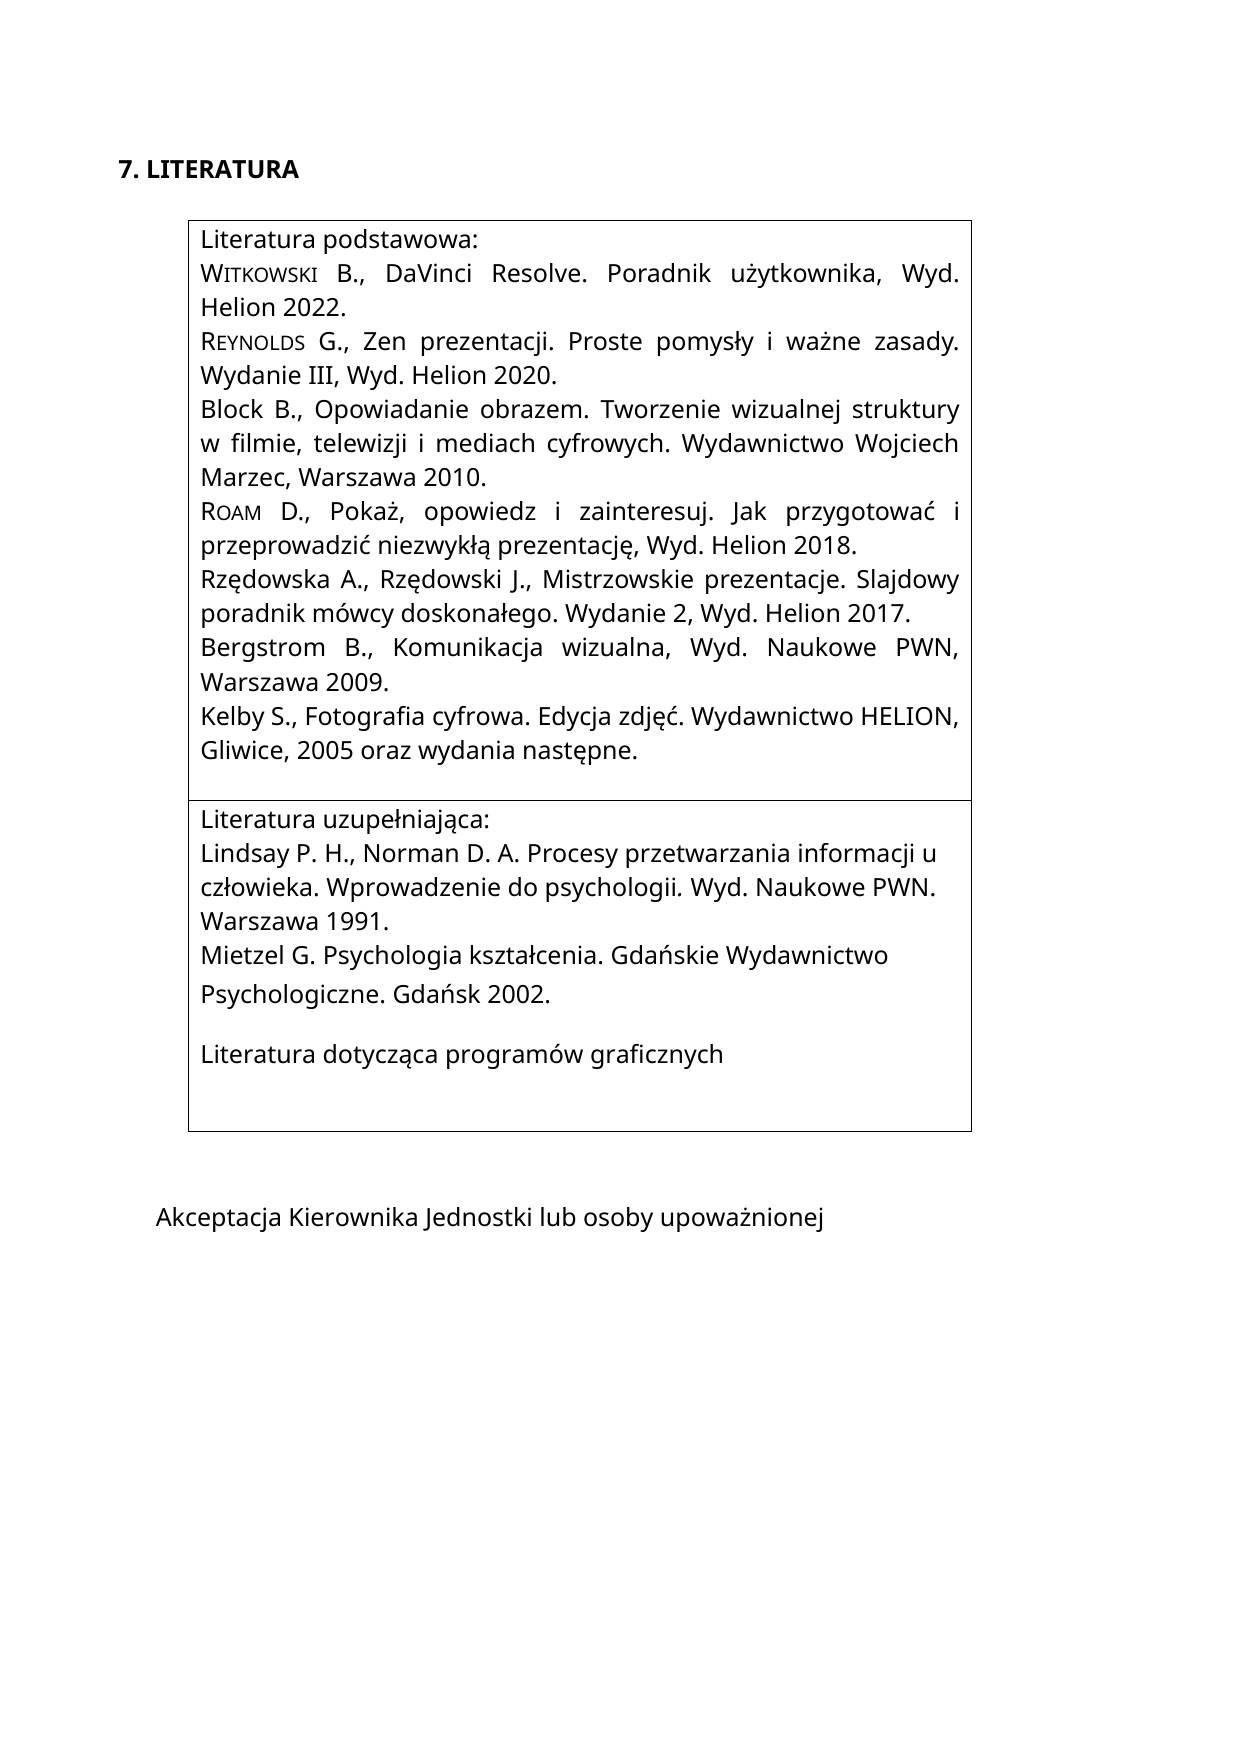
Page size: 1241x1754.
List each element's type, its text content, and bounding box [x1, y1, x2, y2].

text 7. LITERATURA [118, 152, 1122, 186]
table_cell Literatura uzupełniająca: Lindsay P. H., Norman D. A. Procesy przetwarzania informacji u człowieka. Wprowadzenie do psychologii. Wyd. Naukowe PWN. Warszawa 1991. Mietzel G. Psychologia kształcenia. Gdańskie Wydawnictwo Psychologiczne. Gdańsk 2002. Literatura dotycząca programów graficznych [189, 801, 971, 1131]
text Akceptacja Kierownika Jednostki lub osoby upoważnionej [156, 1200, 1122, 1234]
table_header Literatura podstawowa: Witkowski B., DaVinci Resolve. Poradnik użytkownika, Wyd. Helion 2022. Reynolds G., Zen prezentacji. Proste pomysły i ważne zasady. Wydanie III, Wyd. Helion 2020. Block B., Opowiadanie obrazem. Tworzenie wizualnej struktury w filmie, telewizji i mediach cyfrowych. Wydawnictwo Wojciech Marzec, Warszawa 2010. Roam D., Pokaż, opowiedz i zainteresuj. Jak przygotować i przeprowadzić niezwykłą prezentację, Wyd. Helion 2018. Rzędowska A., Rzędowski J., Mistrzowskie prezentacje. Slajdowy poradnik mówcy doskonałego. Wydanie 2, Wyd. Helion 2017. Bergstrom B., Komunikacja wizualna, Wyd. Naukowe PWN, Warszawa 2009. Kelby S., Fotografia cyfrowa. Edycja zdjęć. Wydawnictwo HELION, Gliwice, 2005 oraz wydania następne. [189, 221, 971, 800]
